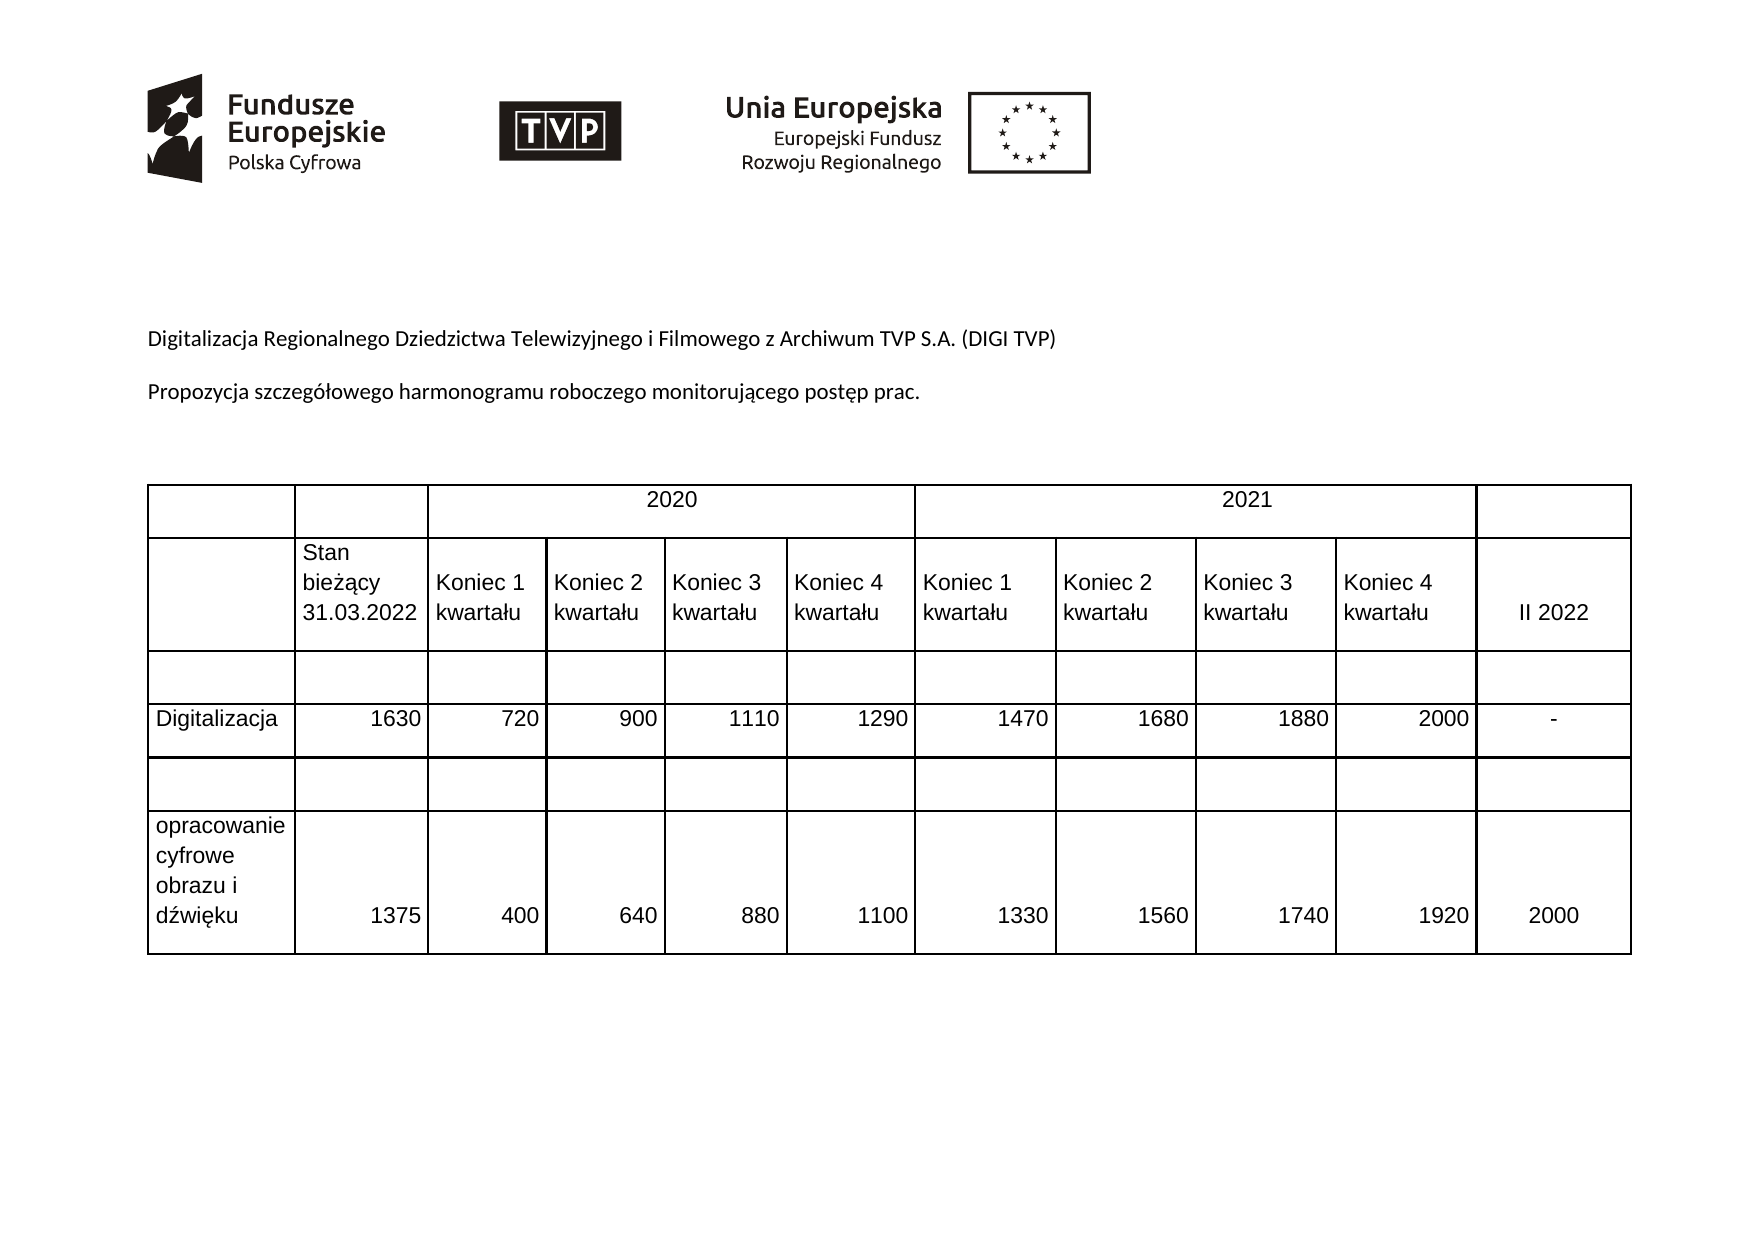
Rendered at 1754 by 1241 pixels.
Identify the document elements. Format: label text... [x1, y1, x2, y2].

table_cell 1920 [1337, 812, 1475, 953]
table_cell 1470 [916, 705, 1055, 756]
text Digitalizacja Regionalnego Dziedzictwa Telewizyjnego i Filmowego z Archiwum TVP S.A. (DIGI TVP) [148, 324, 1652, 352]
table_cell Koniec 1 kwartału [916, 539, 1055, 650]
table_cell Koniec 2 kwartału [548, 539, 664, 650]
table_cell 1630 [296, 705, 427, 756]
table_cell 720 [429, 705, 545, 756]
table_cell 1110 [666, 705, 786, 756]
table_cell Digitalizacja [149, 705, 294, 756]
table_cell [666, 759, 786, 809]
table_cell Koniec 1 kwartału [429, 539, 545, 650]
table_cell [149, 652, 294, 703]
table_header 2021 [916, 486, 1475, 537]
table_cell 1330 [916, 812, 1055, 953]
text Propozycja szczegółowego harmonogramu roboczego monitorującego postęp prac. [148, 377, 1652, 406]
table_cell 1880 [1197, 705, 1335, 756]
table_cell Koniec 4 kwartału [1337, 539, 1475, 650]
table_header [149, 486, 294, 537]
table_cell [429, 759, 545, 809]
table_cell 1560 [1057, 812, 1195, 953]
table_cell Koniec 2 kwartału [1057, 539, 1195, 650]
table_cell [1337, 652, 1475, 703]
table_cell [1337, 759, 1475, 809]
table_cell [149, 759, 294, 809]
table_header 2020 [429, 486, 914, 537]
table_cell [1197, 759, 1335, 809]
table_cell [1197, 652, 1335, 703]
table_header [1478, 486, 1630, 537]
table_cell 1375 [296, 812, 427, 953]
table_cell [916, 759, 1055, 809]
table_cell Koniec 3 kwartału [1197, 539, 1335, 650]
table_cell 2000 [1337, 705, 1475, 756]
table_cell - [1478, 705, 1630, 756]
table_cell opracowanie cyfrowe obrazu i dźwięku [149, 812, 294, 953]
table_cell 2000 [1478, 812, 1630, 953]
table_header [296, 486, 427, 537]
table_cell Stan bieżący 31.03.2022 [296, 539, 427, 650]
table_cell 1740 [1197, 812, 1335, 953]
table_cell [149, 539, 294, 650]
table_cell [548, 759, 664, 809]
table_cell Koniec 4 kwartału [788, 539, 914, 650]
table_cell [548, 652, 664, 703]
table_cell 1100 [788, 812, 914, 953]
table_cell [916, 652, 1055, 703]
table_cell 880 [666, 812, 786, 953]
table_cell II 2022 [1478, 539, 1630, 650]
table_cell [1057, 652, 1195, 703]
table_cell [429, 652, 545, 703]
table_cell [666, 652, 786, 703]
table_cell Koniec 3 kwartału [666, 539, 786, 650]
table_cell [296, 759, 427, 809]
table_cell 1680 [1057, 705, 1195, 756]
table_cell 900 [548, 705, 664, 756]
table_cell 1290 [788, 705, 914, 756]
table_cell 400 [429, 812, 545, 953]
table_cell [1057, 759, 1195, 809]
table_cell [1478, 652, 1630, 703]
table_cell [788, 759, 914, 809]
table_cell [788, 652, 914, 703]
table_cell [296, 652, 427, 703]
table_cell [1478, 759, 1630, 809]
table_cell 640 [548, 812, 664, 953]
